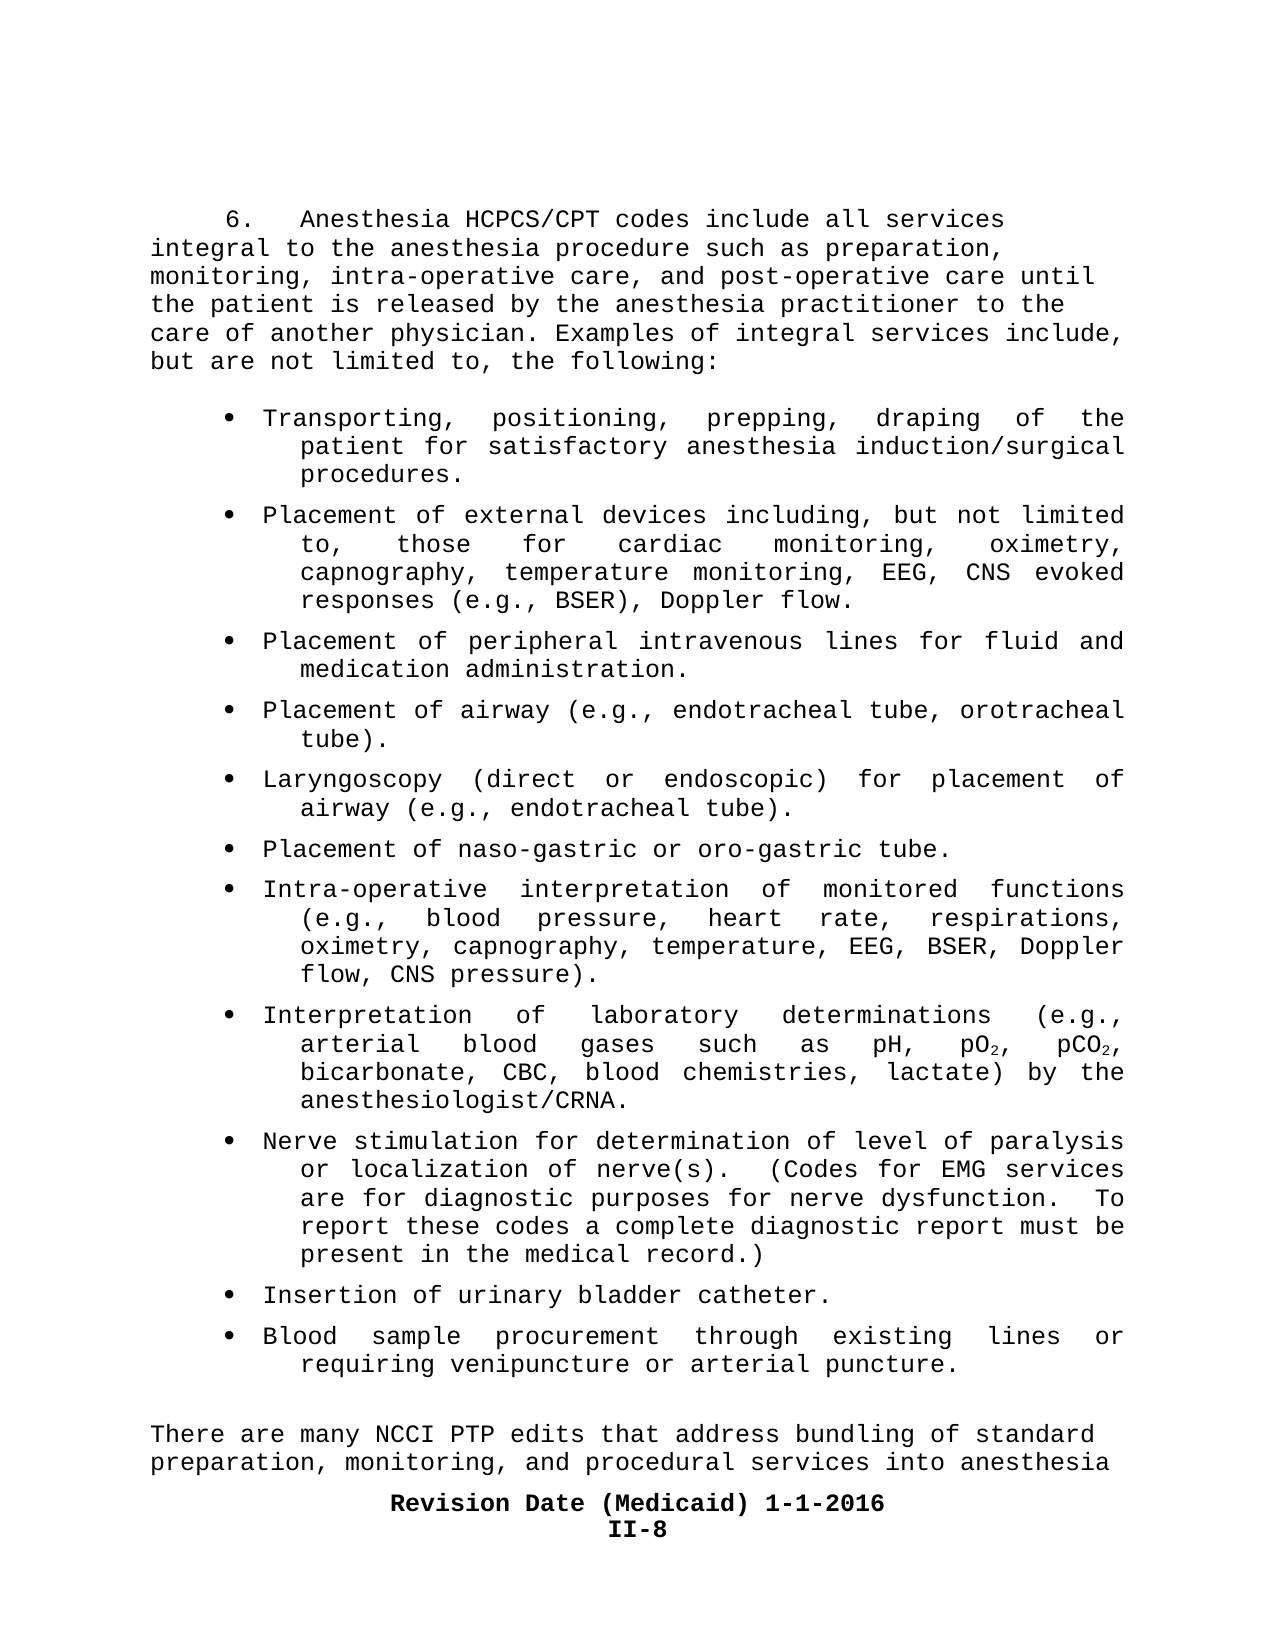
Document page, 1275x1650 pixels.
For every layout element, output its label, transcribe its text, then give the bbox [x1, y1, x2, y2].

list Anesthesia HCPCS/CPT codes include all services integral to the anesthesia procedure such as preparation, monitoring, intra-operative care, and post-operative care until the patient is released by the anesthesia practitioner to the care of another physician. Examples of integral services include, but are not limited to, the following: [150, 207, 1125, 377]
list Insertion of urinary bladder catheter. [225, 1283, 1125, 1311]
list Laryngoscopy (direct or endoscopic) for placement of airway (e.g., endotracheal tube). [225, 767, 1125, 824]
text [150, 1421, 1125, 1478]
list Transporting, positioning, prepping, draping of the patient for satisfactory anesthesia induction/surgical procedures. [225, 405, 1125, 490]
list Placement of external devices including, but not limited to, those for cardiac monitoring, oximetry, capnography, temperature monitoring, EEG, CNS evoked responses (e.g., BSER), Doppler flow. [225, 503, 1125, 616]
list Placement of airway (e.g., endotracheal tube, orotracheal tube). [225, 698, 1125, 754]
list Placement of naso-gastric or oro-gastric tube. [225, 836, 1125, 864]
list Intra-operative interpretation of monitored functions (e.g., blood pressure, heart rate, respirations, oximetry, capnography, temperature, EEG, BSER, Doppler flow, CNS pressure). [225, 877, 1125, 990]
list Interpretation of laboratory determinations (e.g., arterial blood gases such as pH, pO2, pCO2, bicarbonate, CBC, blood chemistries, lactate) by the anesthesiologist/CRNA. [225, 1003, 1125, 1116]
list Nerve stimulation for determination of level of paralysis or localization of nerve(s). (Codes for EMG services are for diagnostic purposes for nerve dysfunction. To report these codes a complete diagnostic report must be present in the medical record.) [225, 1129, 1125, 1270]
list Blood sample procurement through existing lines or requiring venipuncture or arterial puncture. [225, 1324, 1125, 1380]
list Placement of peripheral intravenous lines for fluid and medication administration. [225, 629, 1125, 685]
